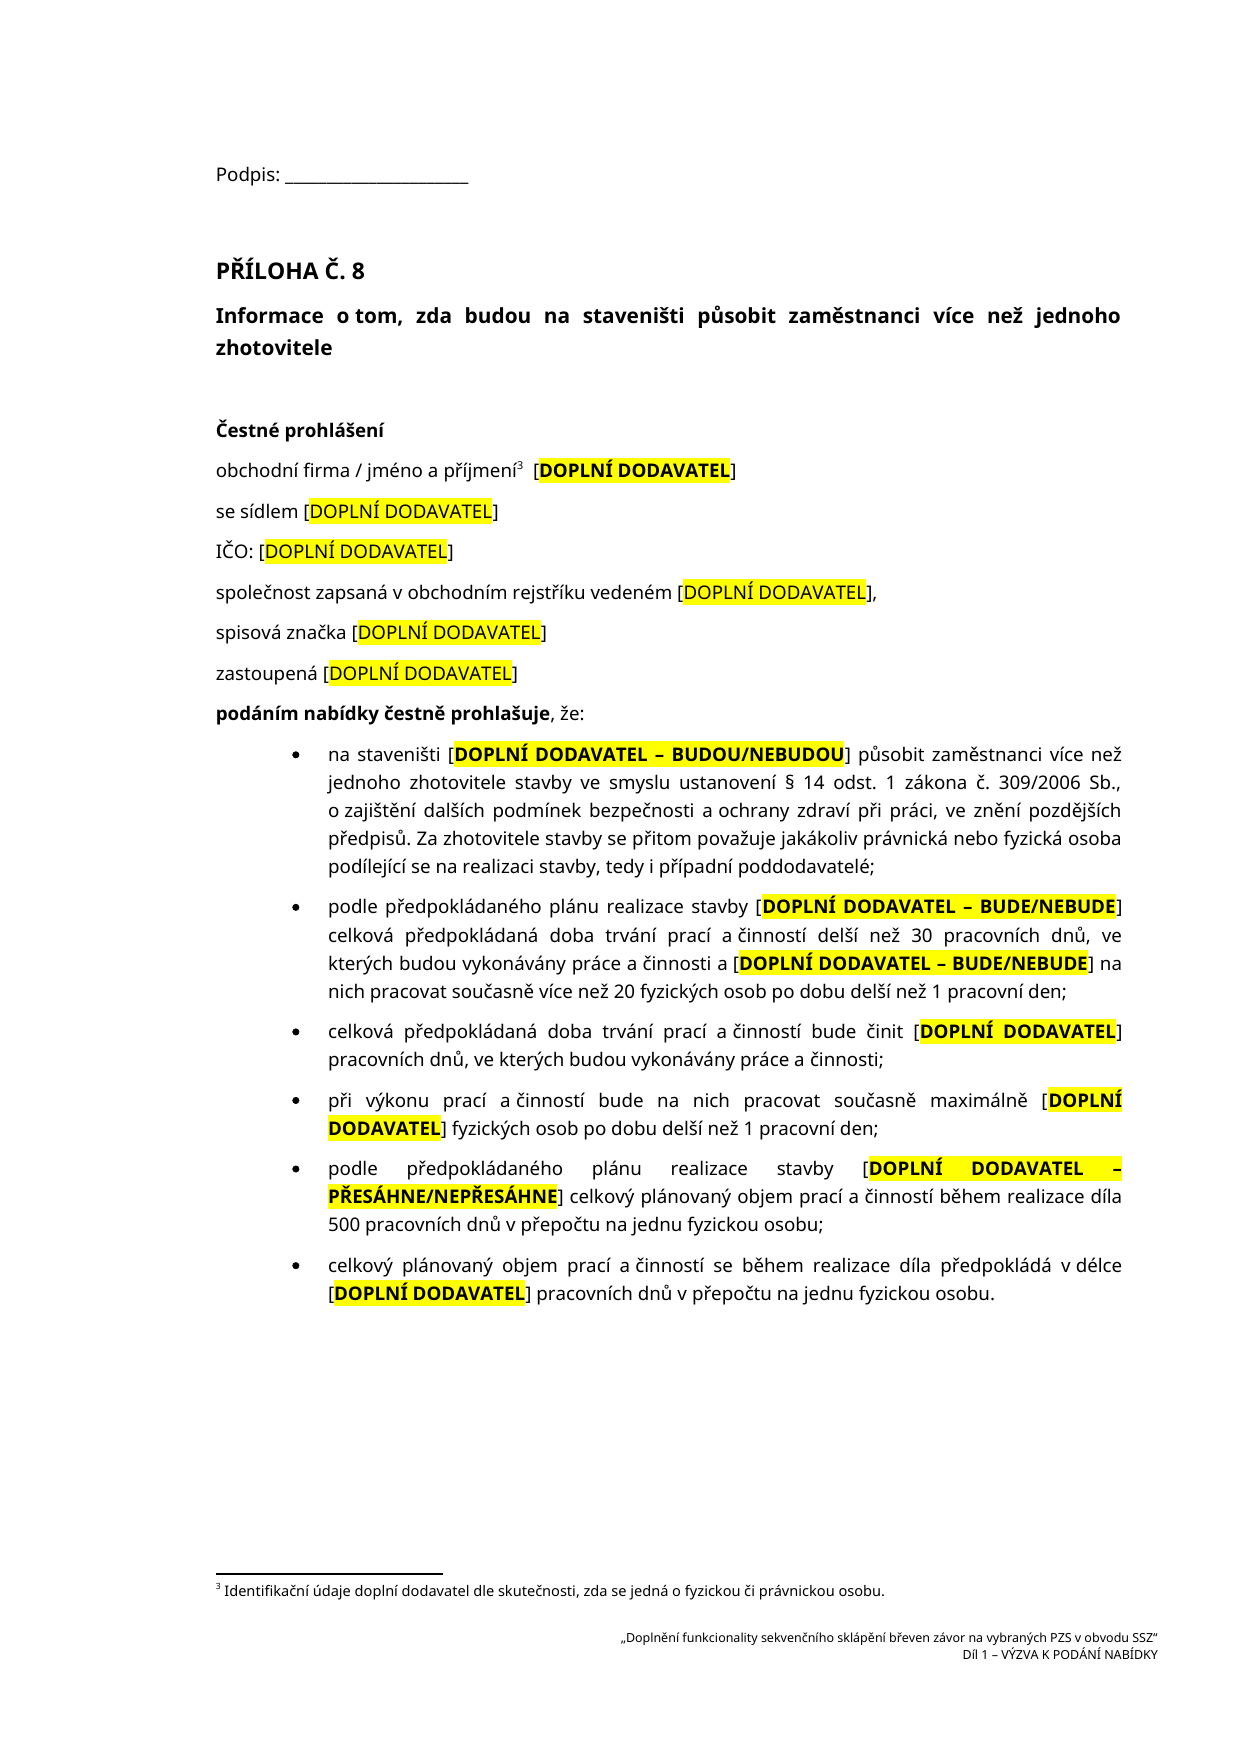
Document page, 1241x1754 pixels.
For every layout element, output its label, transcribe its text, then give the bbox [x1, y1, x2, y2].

text celkový plánovaný objem prací a činností se během realizace díla předpokládá v délce [DOPLNÍ DODAVATEL] pracovních dnů v přepočtu na jednu fyzickou osobu. [292, 1252, 1122, 1306]
text Příloha č. 8 [216, 255, 1122, 286]
text obchodní firma / jméno a příjmení [DOPLNÍ DODAVATEL] [730, 458, 1122, 483]
text zastoupená [DOPLNÍ DODAVATEL] [512, 660, 1122, 686]
text spisová značka [DOPLNÍ DODAVATEL] [216, 620, 358, 645]
text podáním nabídky čestně prohlašuje, že: [216, 701, 1122, 726]
text obchodní firma / jméno a příjmení [DOPLNÍ DODAVATEL] [216, 458, 539, 483]
text podle předpokládaného plánu realizace stavby [DOPLNÍ DODAVATEL – PŘESÁHNE/NEPŘESÁHNE] celkový plánovaný objem prací a činností během realizace díla 500 pracovních dnů v přepočtu na jednu fyzickou osobu; [292, 1156, 1122, 1237]
text celková předpokládaná doba trvání prací a činností bude činit [DOPLNÍ DODAVATEL] pracovních dnů, ve kterých budou vykonávány práce a činnosti; [292, 1018, 1122, 1072]
text se sídlem [DOPLNÍ DODAVATEL] [216, 498, 309, 524]
text se sídlem [DOPLNÍ DODAVATEL] [492, 498, 1122, 524]
text při výkonu prací a činností bude na nich pracovat současně maximálně [DOPLNÍ DODAVATEL] fyzických osob po dobu delší než 1 pracovní den; [292, 1087, 1122, 1141]
text společnost zapsaná v obchodním rejstříku vedeném [DOPLNÍ DODAVATEL], [866, 579, 1122, 605]
text spisová značka [DOPLNÍ DODAVATEL] [541, 620, 1122, 645]
text Podpis: ______________________ [216, 161, 1122, 187]
text podle předpokládaného plánu realizace stavby [DOPLNÍ DODAVATEL – BUDE/NEBUDE] celková předpokládaná doba trvání prací a činností delší než 30 pracovních dnů, ve kterých budou vykonávány práce a činnosti a [DOPLNÍ DODAVATEL – BUDE/NEBUDE] na nich pracovat současně více než 20 fyzických osob po dobu delší než 1 pracovní den; [292, 894, 1122, 1003]
text na staveništi [DOPLNÍ DODAVATEL – BUDOU/NEBUDOU] působit zaměstnanci více než jednoho zhotovitele stavby ve smyslu ustanovení § 14 odst. 1 zákona č. 309/2006 Sb., o zajištění dalších podmínek bezpečnosti a ochrany zdraví při práci, ve znění pozdějších předpisů. Za zhotovitele stavby se přitom považuje jakákoliv právnická nebo fyzická osoba podílející se na realizaci stavby, tedy i případní poddodavatelé; [292, 741, 1122, 879]
text společnost zapsaná v obchodním rejstříku vedeném [DOPLNÍ DODAVATEL], [216, 579, 683, 605]
text Informace o tom, zda budou na staveništi působit zaměstnanci více než jednoho zhotovitele [216, 302, 1122, 361]
text zastoupená [DOPLNÍ DODAVATEL] [216, 660, 329, 686]
text IČO: [DOPLNÍ DODAVATEL] [447, 539, 1122, 564]
text Čestné prohlášení [216, 417, 1122, 443]
